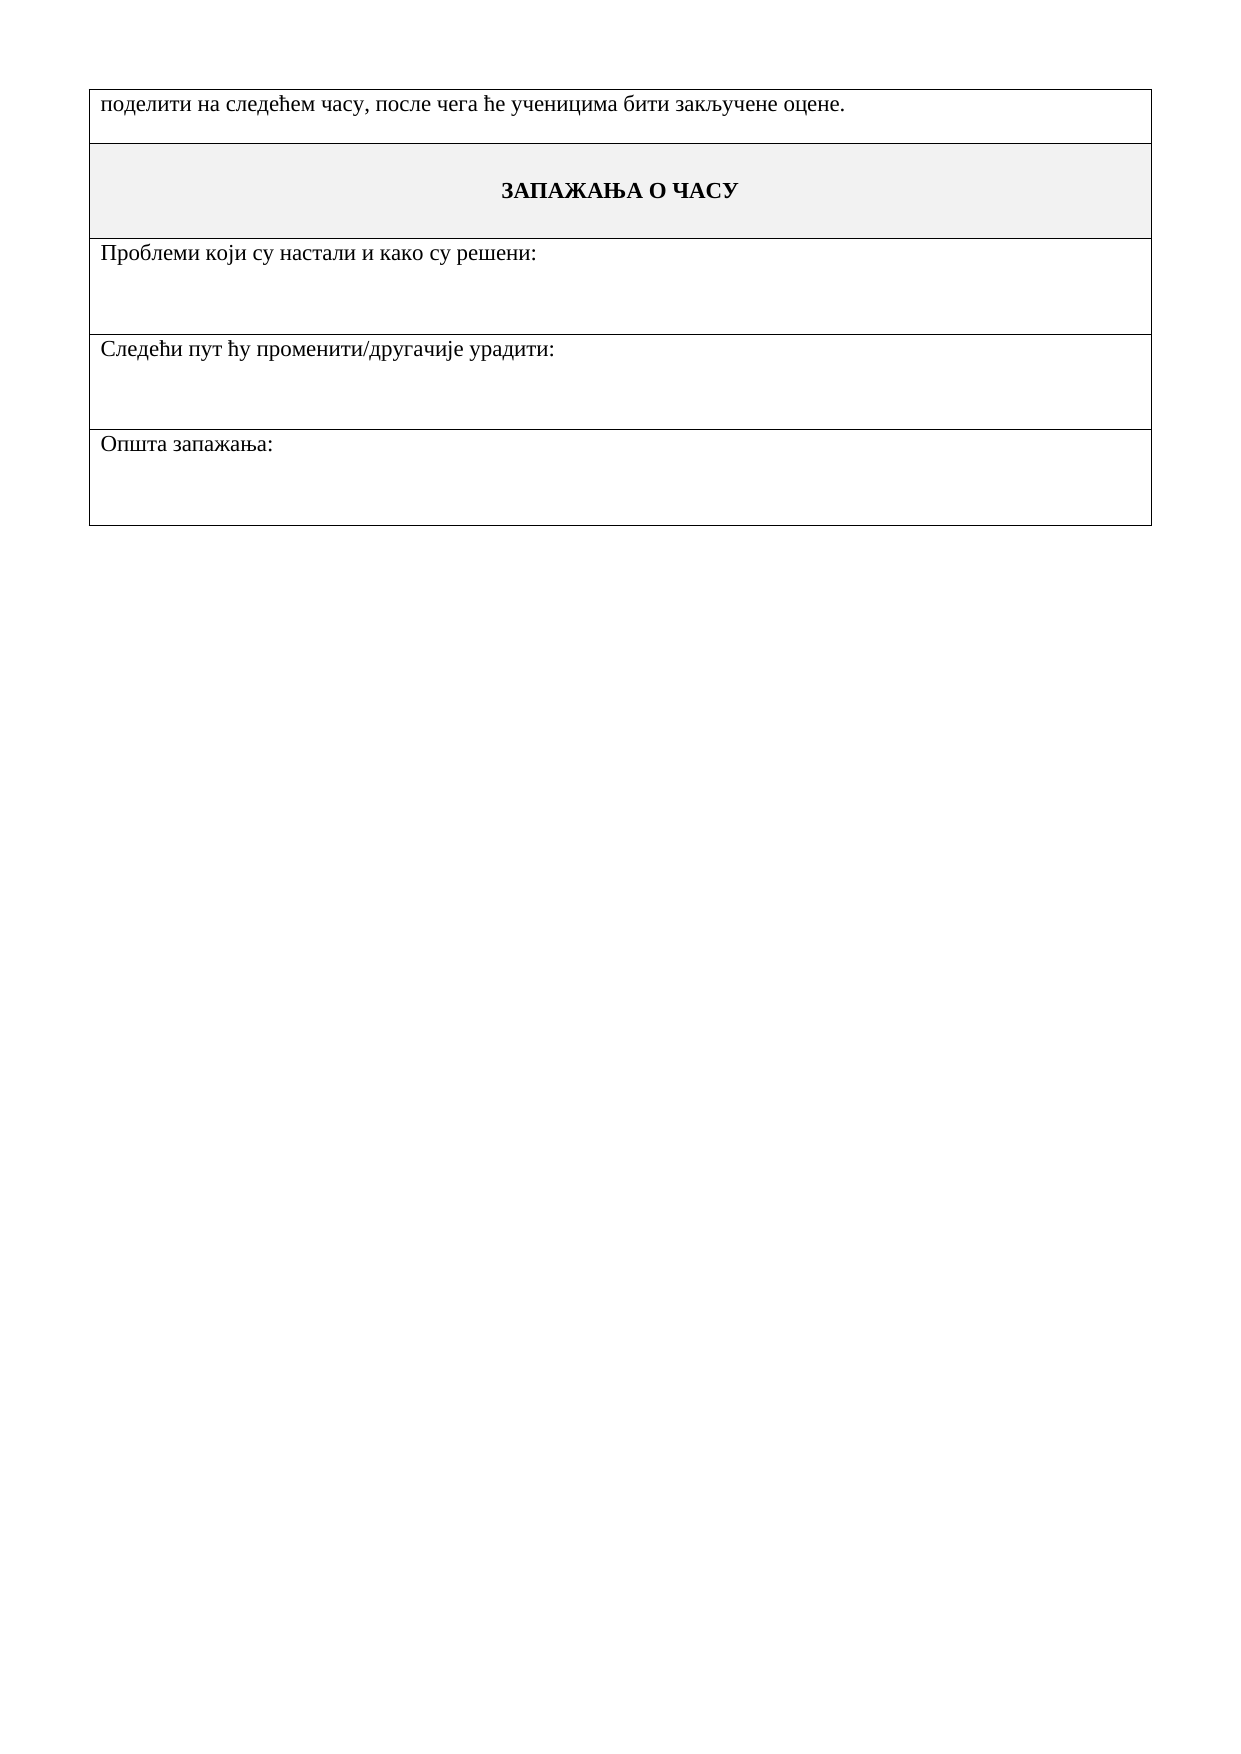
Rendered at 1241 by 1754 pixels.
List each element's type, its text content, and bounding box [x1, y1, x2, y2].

table_cell ЗАПАЖАЊА О ЧАСУ [90, 144, 1151, 238]
table_cell Проблеми који су настали и како су решени: [90, 239, 1151, 334]
table_cell Следећи пут ћу променити/другачије урадити: [90, 335, 1151, 429]
table_cell Општа запажања: [90, 430, 1151, 525]
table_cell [90, 90, 1151, 142]
